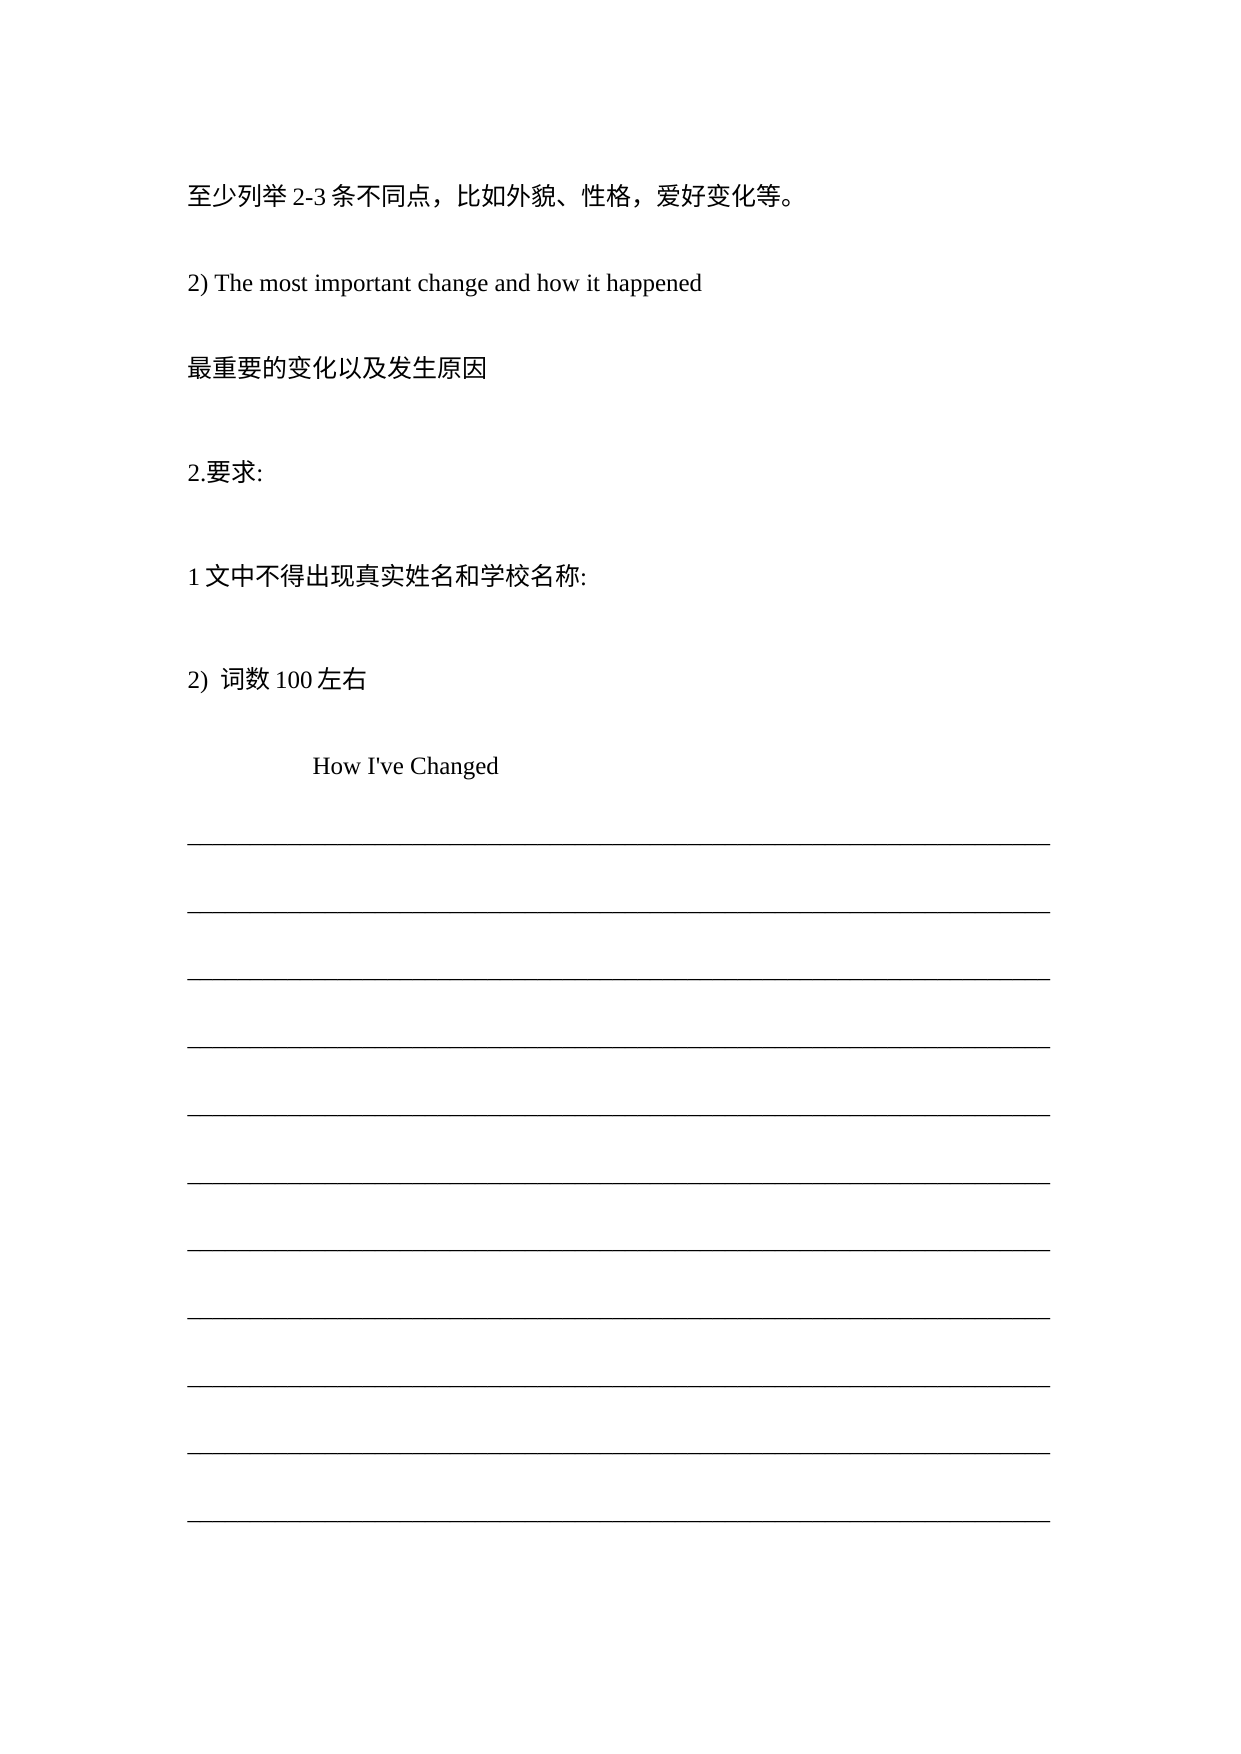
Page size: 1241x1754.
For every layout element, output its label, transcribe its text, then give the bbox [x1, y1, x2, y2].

list 1文中不得出现真实姓名和学校名称: [187, 542, 1053, 607]
list 2.要求: [187, 438, 1053, 503]
list _____________________________________________________________________ [187, 1291, 1053, 1324]
list 至少列举2-3条不同点，比如外貌、性格，爱好变化等。 [187, 162, 1053, 227]
list _____________________________________________________________________ [187, 885, 1053, 917]
list _____________________________________________________________________ [187, 817, 1053, 850]
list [187, 1427, 1053, 1459]
list 2) The most important change and how it happened [187, 266, 1053, 298]
list _____________________________________________________________________ [187, 1156, 1053, 1188]
list _____________________________________________________________________ [187, 1088, 1053, 1121]
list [187, 1494, 1053, 1527]
list How I've Changed [187, 749, 1053, 782]
list _____________________________________________________________________ [187, 1020, 1053, 1053]
list 最重要的变化以及发生原因 [187, 334, 1053, 399]
list _____________________________________________________________________ [187, 1223, 1053, 1256]
list _____________________________________________________________________ [187, 953, 1053, 985]
list 词数100左右 [187, 646, 1053, 711]
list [187, 1359, 1053, 1391]
